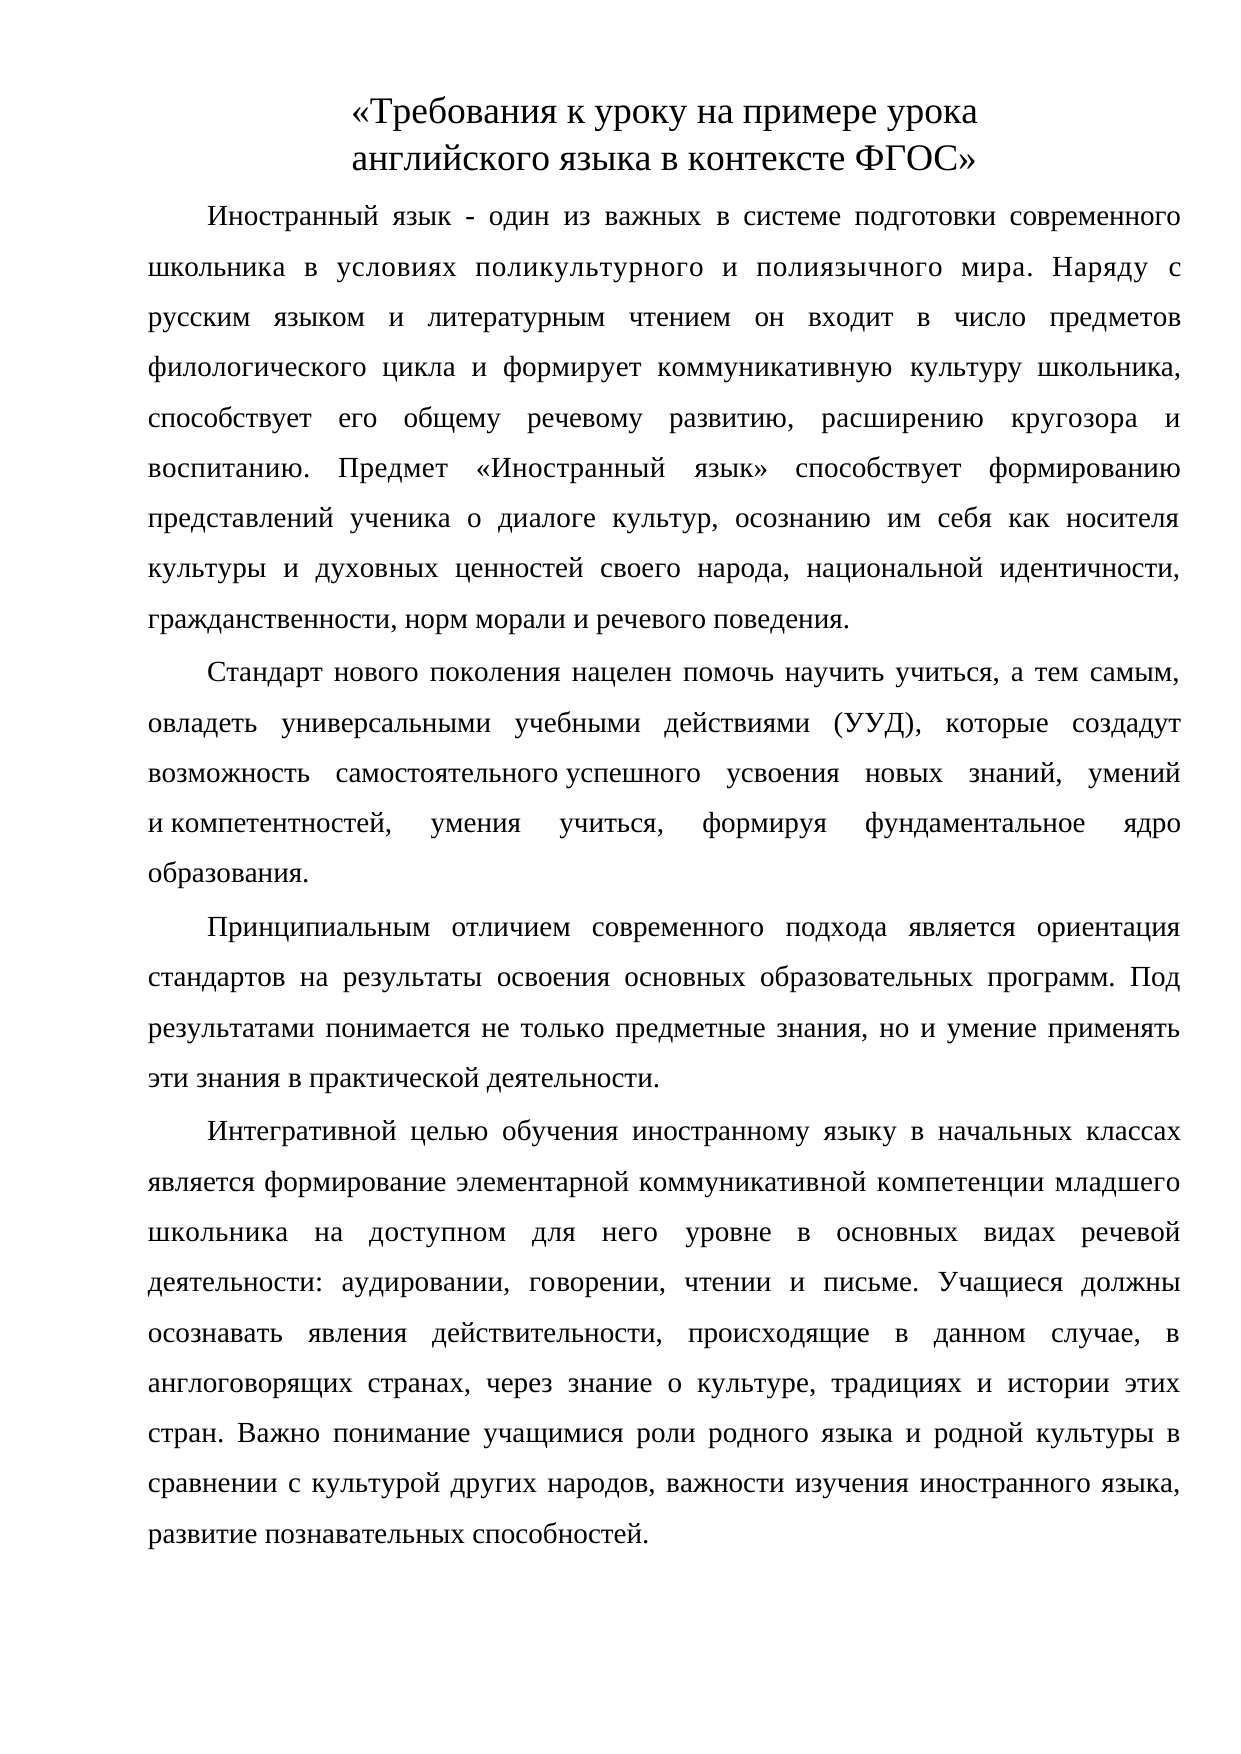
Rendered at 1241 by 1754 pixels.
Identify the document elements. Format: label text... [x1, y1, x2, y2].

text Стандарт нового поколения нацелен помочь научить учиться, а тем самым, овладеть универсальными учебными действиями (УУД), которые создадут возможность самостоятельного успешного усвоения новых знаний, умений и компетентностей, умения учиться, формируя фундаментальное ядро образования. [148, 654, 1181, 889]
text Интегративной целью обучения иностранному языку в начальных классах является формирование элементарной коммуникативной компетенции младшего школьника на доступном для него уровне в основных видах речевой деятельности: аудировании, говорении, чтении и письме. Учащиеся должны осознавать явления действительности, происходящие в данном случае, в англоговорящих странах, через знание о культуре, традициях и истории этих стран. Важно понимание учащимися роли родного языка и родной культуры в сравнении с культурой других народов, важности изучения иностранного языка, развитие познавательных способностей. [148, 1113, 1181, 1549]
text Иностранный язык - один из важных в системе подготовки современного школьника в условиях поликультурного и полиязычного мира. Наряду с русским языком и литературным чтением он входит в число предметов филологического цикла и формирует коммуникативную культуру школьника, способствует его общему речевому развитию, расширению кругозора и воспитанию. Предмет «Иностранный язык» способствует формированию представлений ученика о диалоге культур, осознанию им себя как носителя культуры и духовных ценностей своего народа, национальной идентичности, гражданственности, норм морали и речевого поведения. [148, 198, 1181, 634]
text «Требования к уроку на примере урока английского языка в контексте ФГОС» [148, 89, 1181, 178]
text Принципиальным отличием современного подхода является ориентация стандартов на результаты освоения основных образовательных программ. Под результатами понимается не только предметные знания, но и умение применять эти знания в практической деятельности. [148, 909, 1181, 1093]
